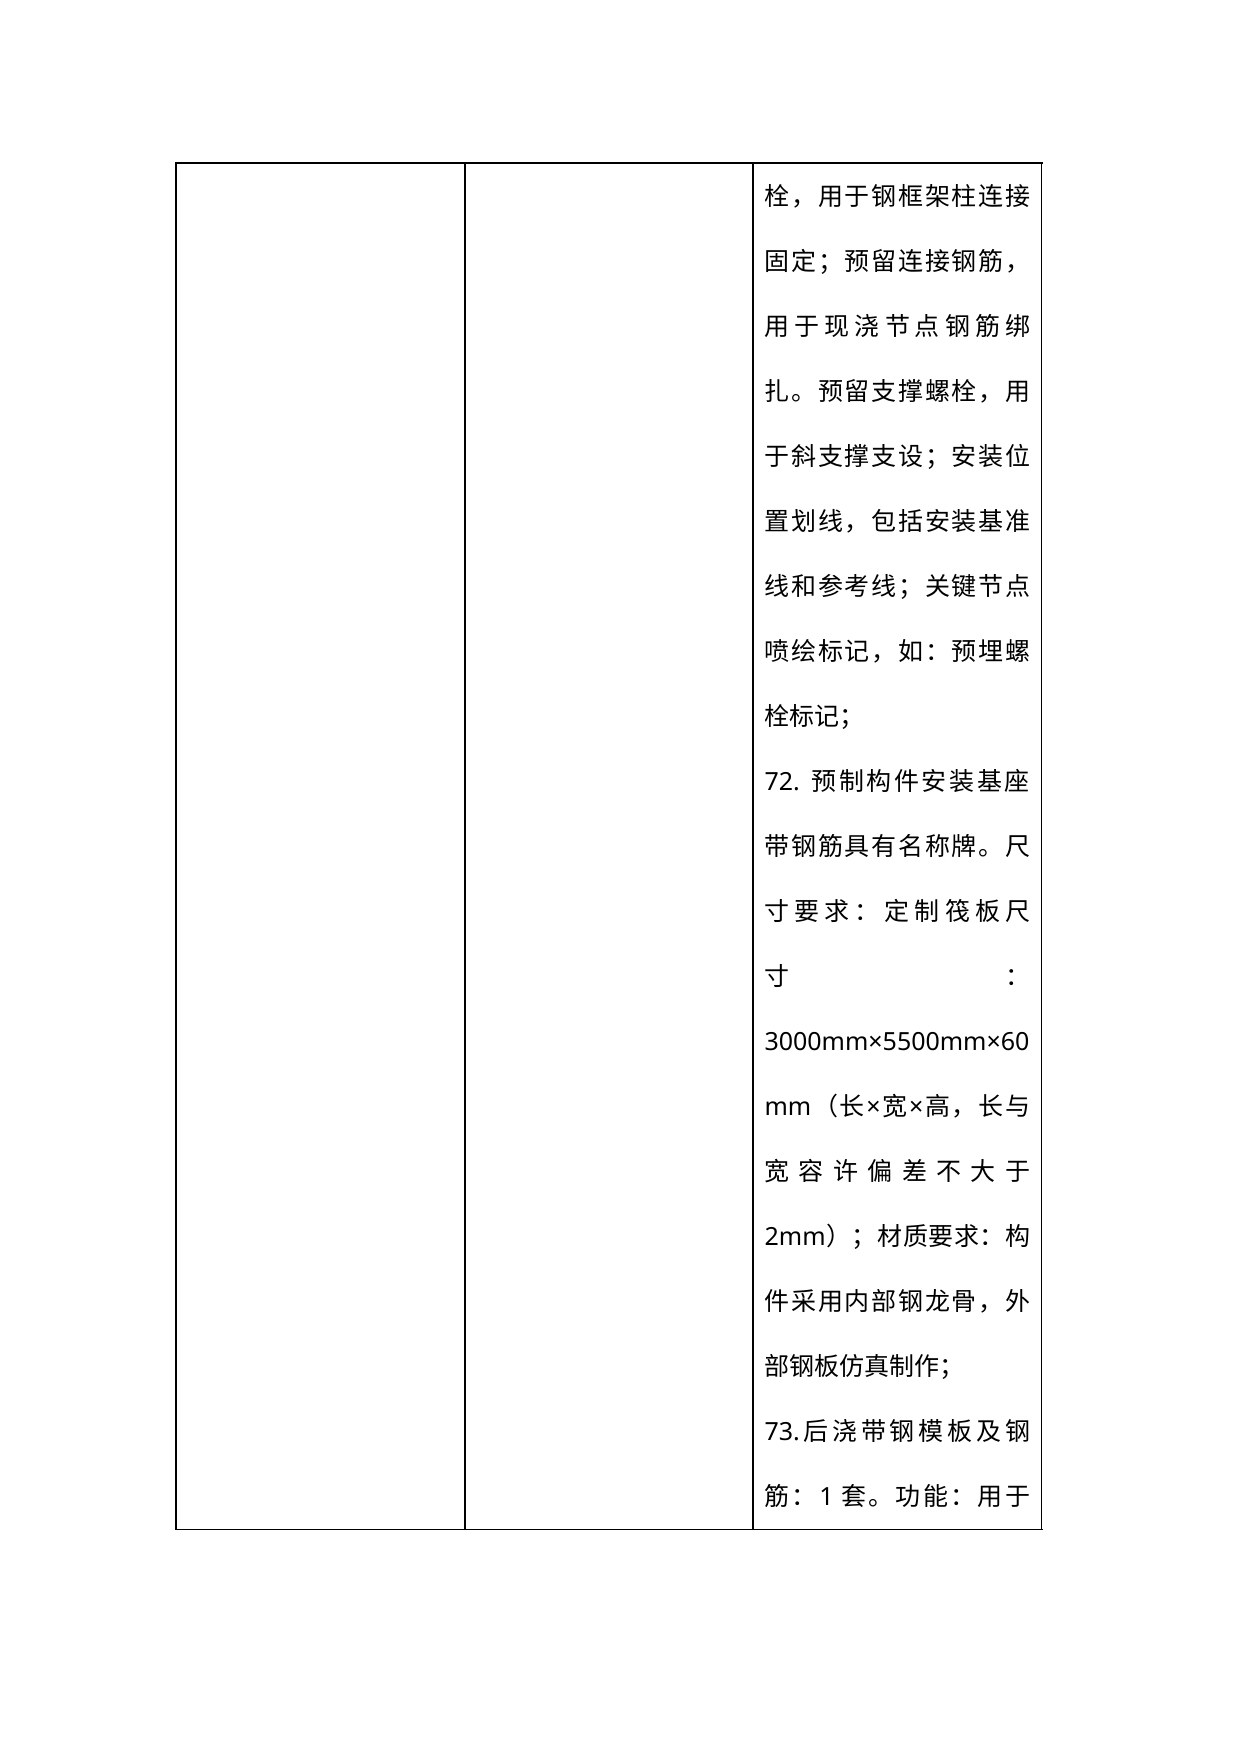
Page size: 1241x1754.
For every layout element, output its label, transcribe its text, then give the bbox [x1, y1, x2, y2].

table_cell [466, 164, 752, 1528]
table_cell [754, 164, 1041, 1528]
table_cell 2 [177, 164, 464, 1528]
